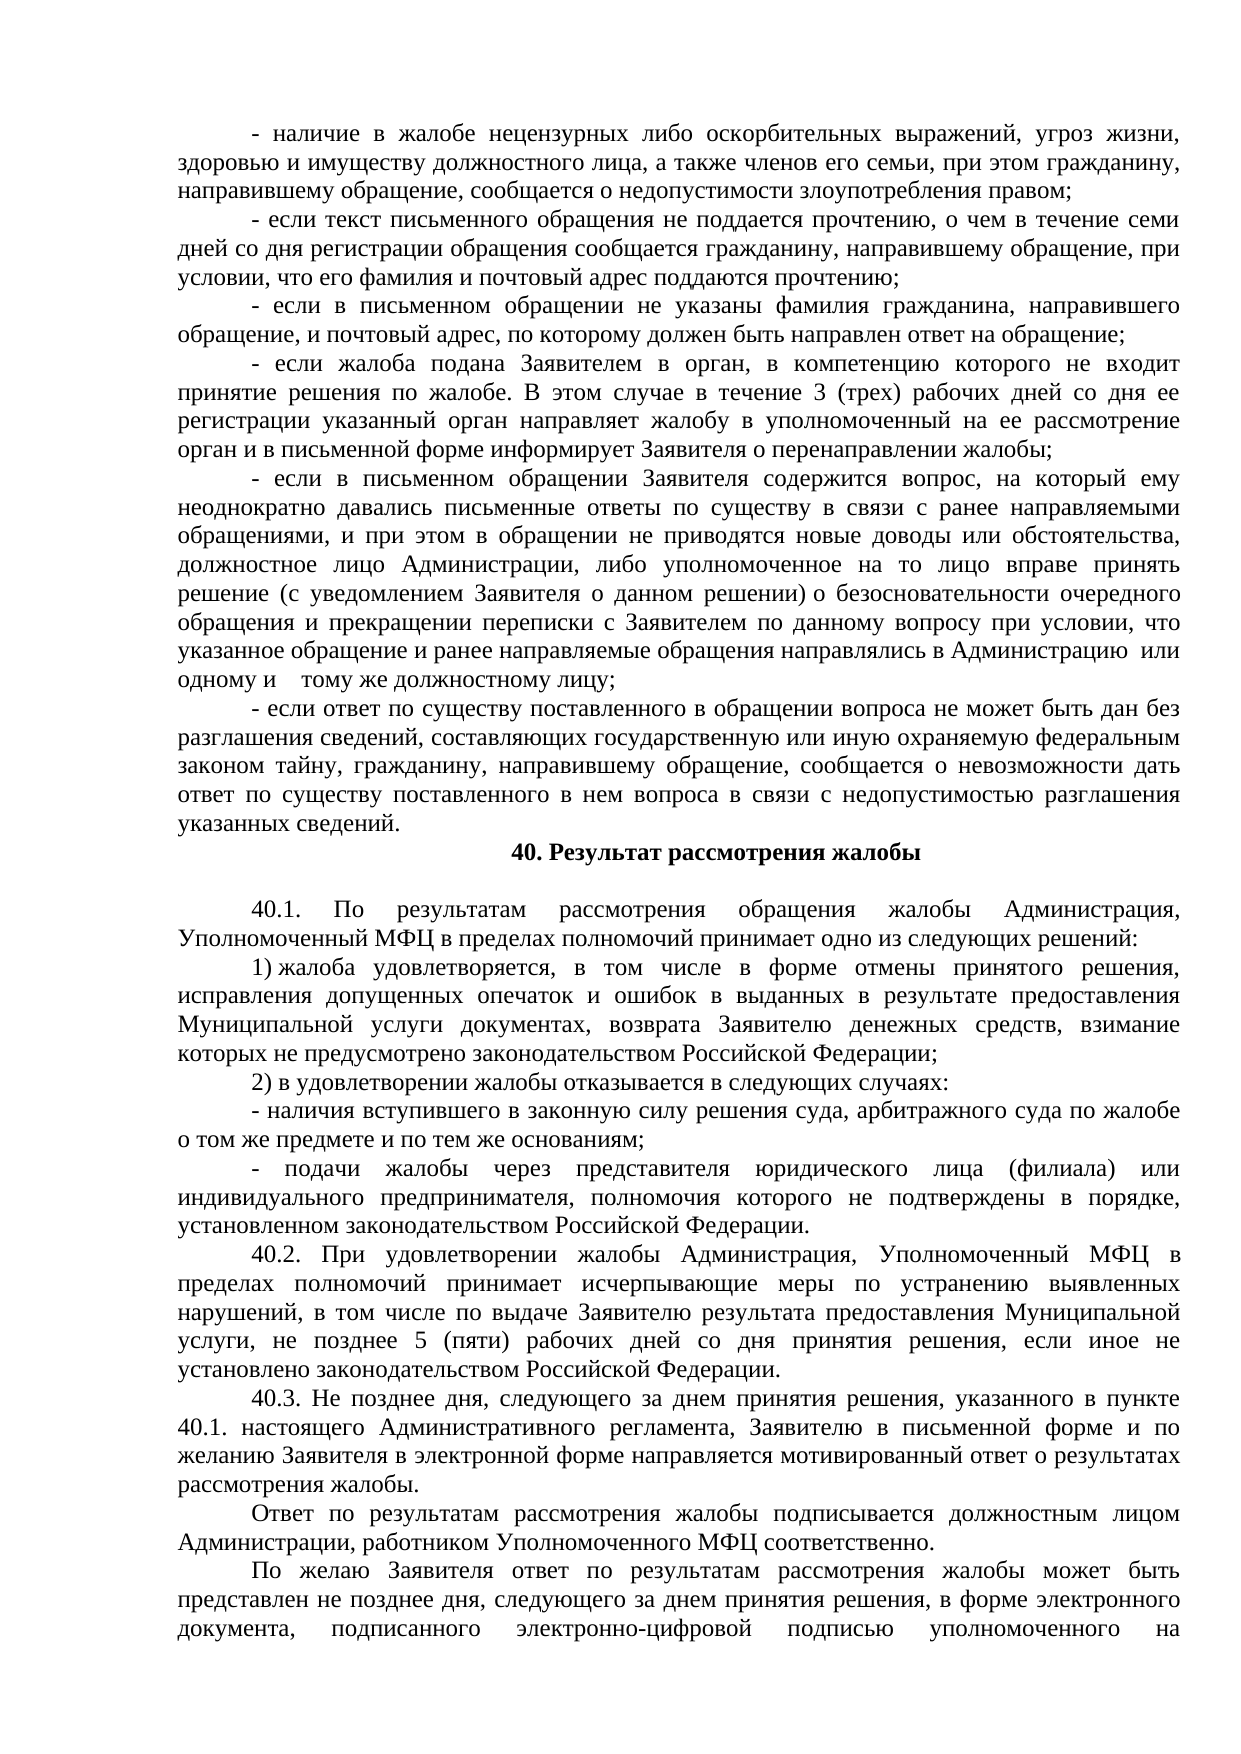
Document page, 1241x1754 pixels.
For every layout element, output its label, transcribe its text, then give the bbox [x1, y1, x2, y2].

text - если в письменном обращении не указаны фамилия гражданина, направившего обращение, и почтовый адрес, по которому должен быть направлен ответ на обращение; [177, 291, 1181, 348]
text - наличия вступившего в законную силу решения суда, арбитражного суда по жалобе о том же предмете и по тем же основаниям; [177, 1096, 1181, 1153]
text - наличие в жалобе нецензурных либо оскорбительных выражений, угроз жизни, здоровью и имуществу должностного лица, а также членов его семьи, при этом гражданину, направившему обращение, сообщается о недопустимости злоупотребления правом; [177, 118, 1181, 204]
text 40.3. Не позднее дня, следующего за днем принятия решения, указанного в пункте 40.1. настоящего Административного регламента, Заявителю в письменной форме и по желанию Заявителя в электронной форме направляется мотивированный ответ о результатах рассмотрения жалобы. [177, 1383, 1181, 1498]
text - если в письменном обращении Заявителя содержится вопрос, на который ему неоднократно давались письменные ответы по существу в связи с ранее направляемыми обращениями, и при этом в обращении не приводятся новые доводы или обстоятельства, должностное лицо Администрации, либо уполномоченное на то лицо вправе принять решение (с уведомлением Заявителя о данном решении) о безосновательности очередного обращения и прекращении переписки с Заявителем по данному вопросу при условии, что указанное обращение и ранее направляемые обращения направлялись в Администрацию или одному и тому же должностному лицу; [177, 463, 1181, 693]
text - подачи жалобы через представителя юридического лица (филиала) или индивидуального предпринимателя, полномочия которого не подтверждены в порядке, установленном законодательством Российской Федерации. [177, 1153, 1181, 1239]
text Ответ по результатам рассмотрения жалобы подписывается должностным лицом Администрации, работником Уполномоченного МФЦ соответственно. [177, 1498, 1181, 1556]
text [177, 1556, 1181, 1642]
text 1) жалоба удовлетворяется, в том числе в форме отмены принятого решения, исправления допущенных опечаток и ошибок в выданных в результате предоставления Муниципальной услуги документах, возврата Заявителю денежных средств, взимание которых не предусмотрено законодательством Российской Федерации; [177, 952, 1181, 1067]
text - если ответ по существу поставленного в обращении вопроса не может быть дан без разглашения сведений, составляющих государственную или иную охраняемую федеральным законом тайну, гражданину, направившему обращение, сообщается о невозможности дать ответ по существу поставленного в нем вопроса в связи с недопустимостью разглашения указанных сведений. [177, 693, 1181, 837]
text - если жалоба подана Заявителем в орган, в компетенцию которого не входит принятие решения по жалобе. В этом случае в течение 3 (трех) рабочих дней со дня ее регистрации указанный орган направляет жалобу в уполномоченный на ее рассмотрение орган и в письменной форме информирует Заявителя о перенаправлении жалобы; [177, 348, 1181, 463]
text 40.2. При удовлетворении жалобы Администрация, Уполномоченный МФЦ в пределах полномочий принимает исчерпывающие меры по устранению выявленных нарушений, в том числе по выдаче Заявителю результата предоставления Муниципальной услуги, не позднее 5 (пяти) рабочих дней со дня принятия решения, если иное не установлено законодательством Российской Федерации. [177, 1239, 1181, 1383]
text 2) в удовлетворении жалобы отказывается в следующих случаях: [177, 1067, 1181, 1096]
text - если текст письменного обращения не поддается прочтению, о чем в течение семи дней со дня регистрации обращения сообщается гражданину, направившему обращение, при условии, что его фамилия и почтовый адрес поддаются прочтению; [177, 204, 1181, 291]
text 40.1. По результатам рассмотрения обращения жалобы Администрация, Уполномоченный МФЦ в пределах полномочий принимает одно из следующих решений: [177, 894, 1181, 952]
text 40. Результат рассмотрения жалобы [177, 837, 1181, 866]
